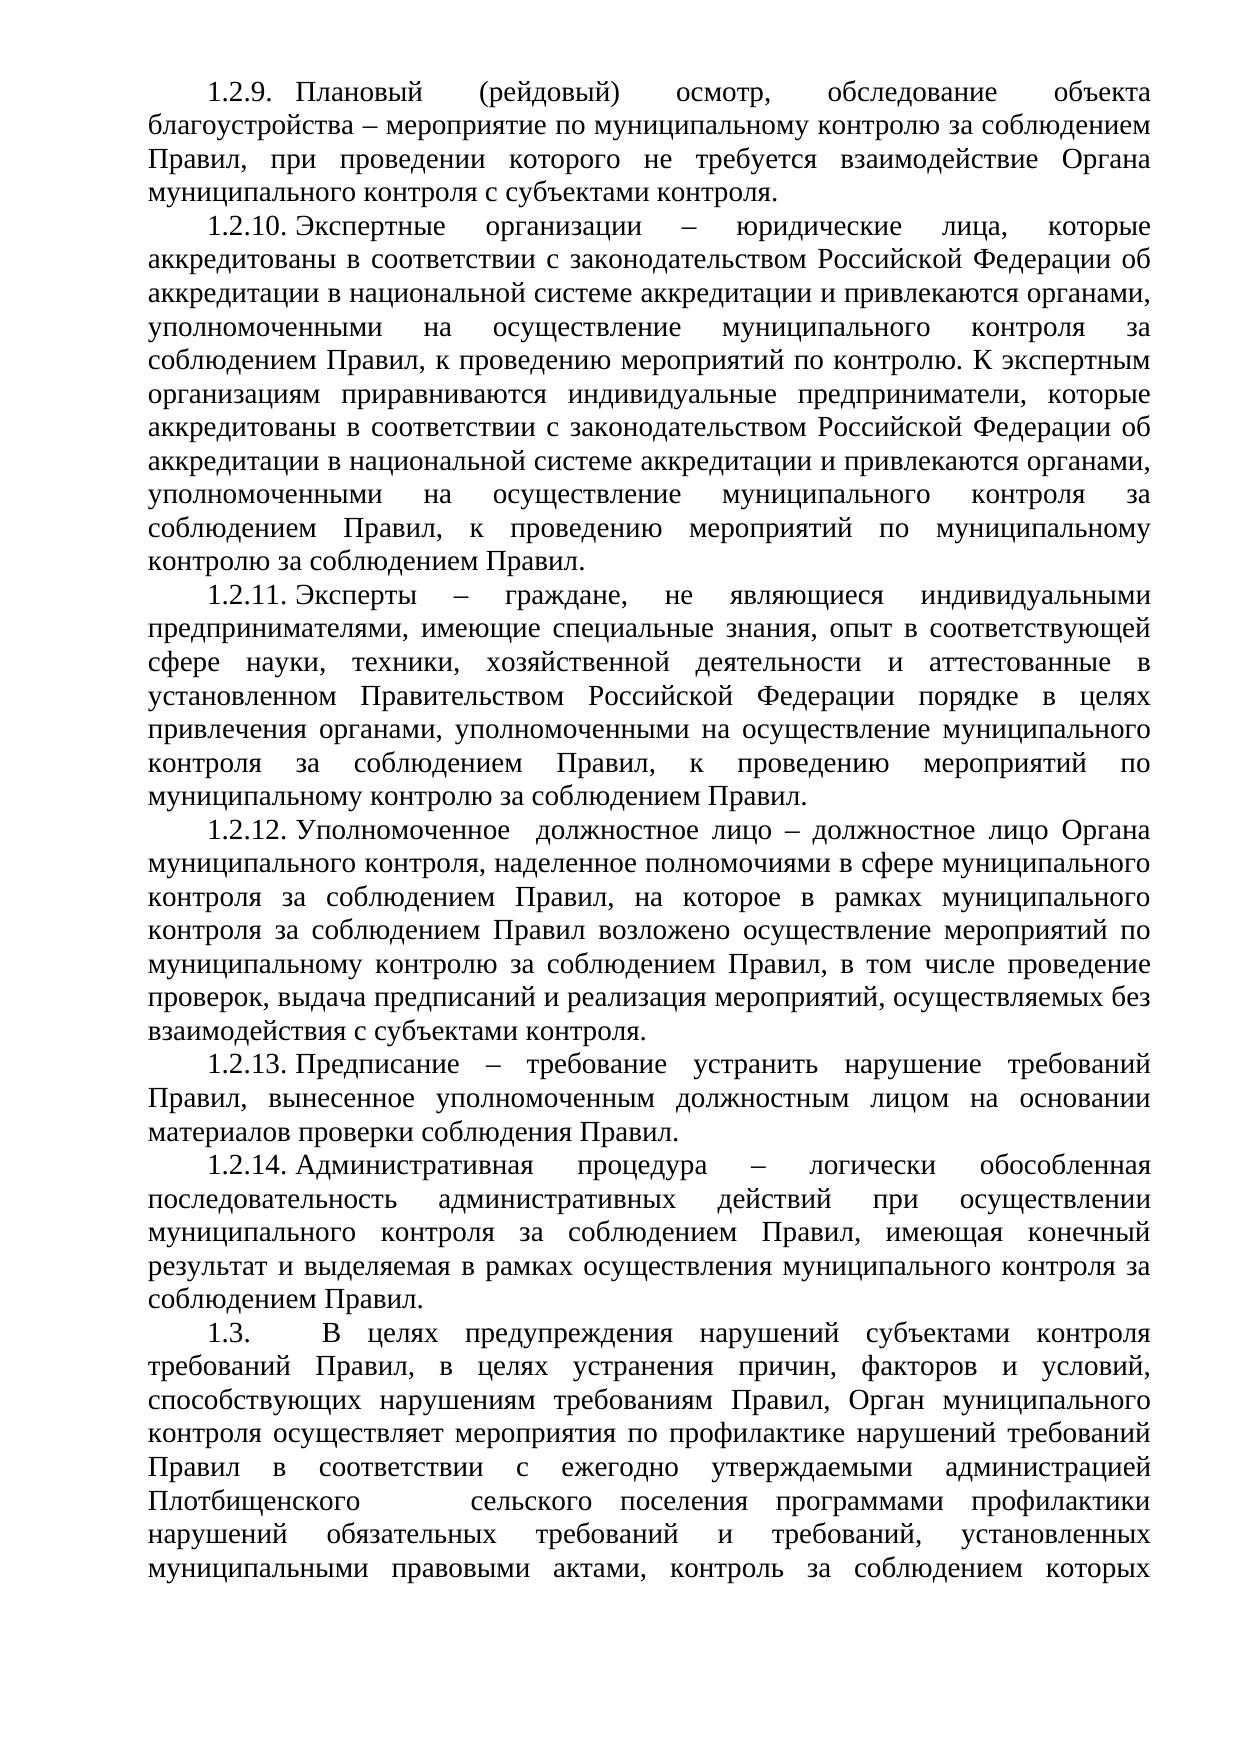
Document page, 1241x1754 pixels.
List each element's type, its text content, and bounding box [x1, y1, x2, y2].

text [148, 1315, 1152, 1583]
text 1.2.13. Предписание – требование устранить нарушение требований Правил, вынесенное уполномоченным должностным лицом на основании материалов проверки соблюдения Правил. [148, 1047, 1152, 1147]
text 1.2.10. Экспертные организации – юридические лица, которые аккредитованы в соответствии с законодательством Российской Федерации об аккредитации в национальной системе аккредитации и привлекаются органами, уполномоченными на осуществление муниципального контроля за соблюдением Правил, к проведению мероприятий по контролю. К экспертным организациям приравниваются индивидуальные предприниматели, которые аккредитованы в соответствии с законодательством Российской Федерации об аккредитации в национальной системе аккредитации и привлекаются органами, уполномоченными на осуществление муниципального контроля за соблюдением Правил, к проведению мероприятий по муниципальному контролю за соблюдением Правил. [148, 208, 1152, 577]
text 1.2.11. Эксперты – граждане, не являющиеся индивидуальными предпринимателями, имеющие специальные знания, опыт в соответствующей сфере науки, техники, хозяйственной деятельности и аттестованные в установленном Правительством Российской Федерации порядке в целях привлечения органами, уполномоченными на осуществление муниципального контроля за соблюдением Правил, к проведению мероприятий по муниципальному контролю за соблюдением Правил. [148, 577, 1152, 812]
text 1.2.14. Административная процедура – логически обособленная последовательность административных действий при осуществлении муниципального контроля за соблюдением Правил, имеющая конечный результат и выделяемая в рамках осуществления муниципального контроля за соблюдением Правил. [148, 1147, 1152, 1315]
text 1.2.12. Уполномоченное должностное лицо – должностное лицо Органа муниципального контроля, наделенное полномочиями в сфере муниципального контроля за соблюдением Правил, на которое в рамках муниципального контроля за соблюдением Правил возложено осуществление мероприятий по муниципальному контролю за соблюдением Правил, в том числе проведение проверок, выдача предписаний и реализация мероприятий, осуществляемых без взаимодействия с субъектами контроля. [148, 812, 1152, 1047]
text 1.2.9. Плановый (рейдовый) осмотр, обследование объекта благоустройства – мероприятие по муниципальному контролю за соблюдением Правил, при проведении которого не требуется взаимодействие Органа муниципального контроля с субъектами контроля. [148, 74, 1152, 208]
